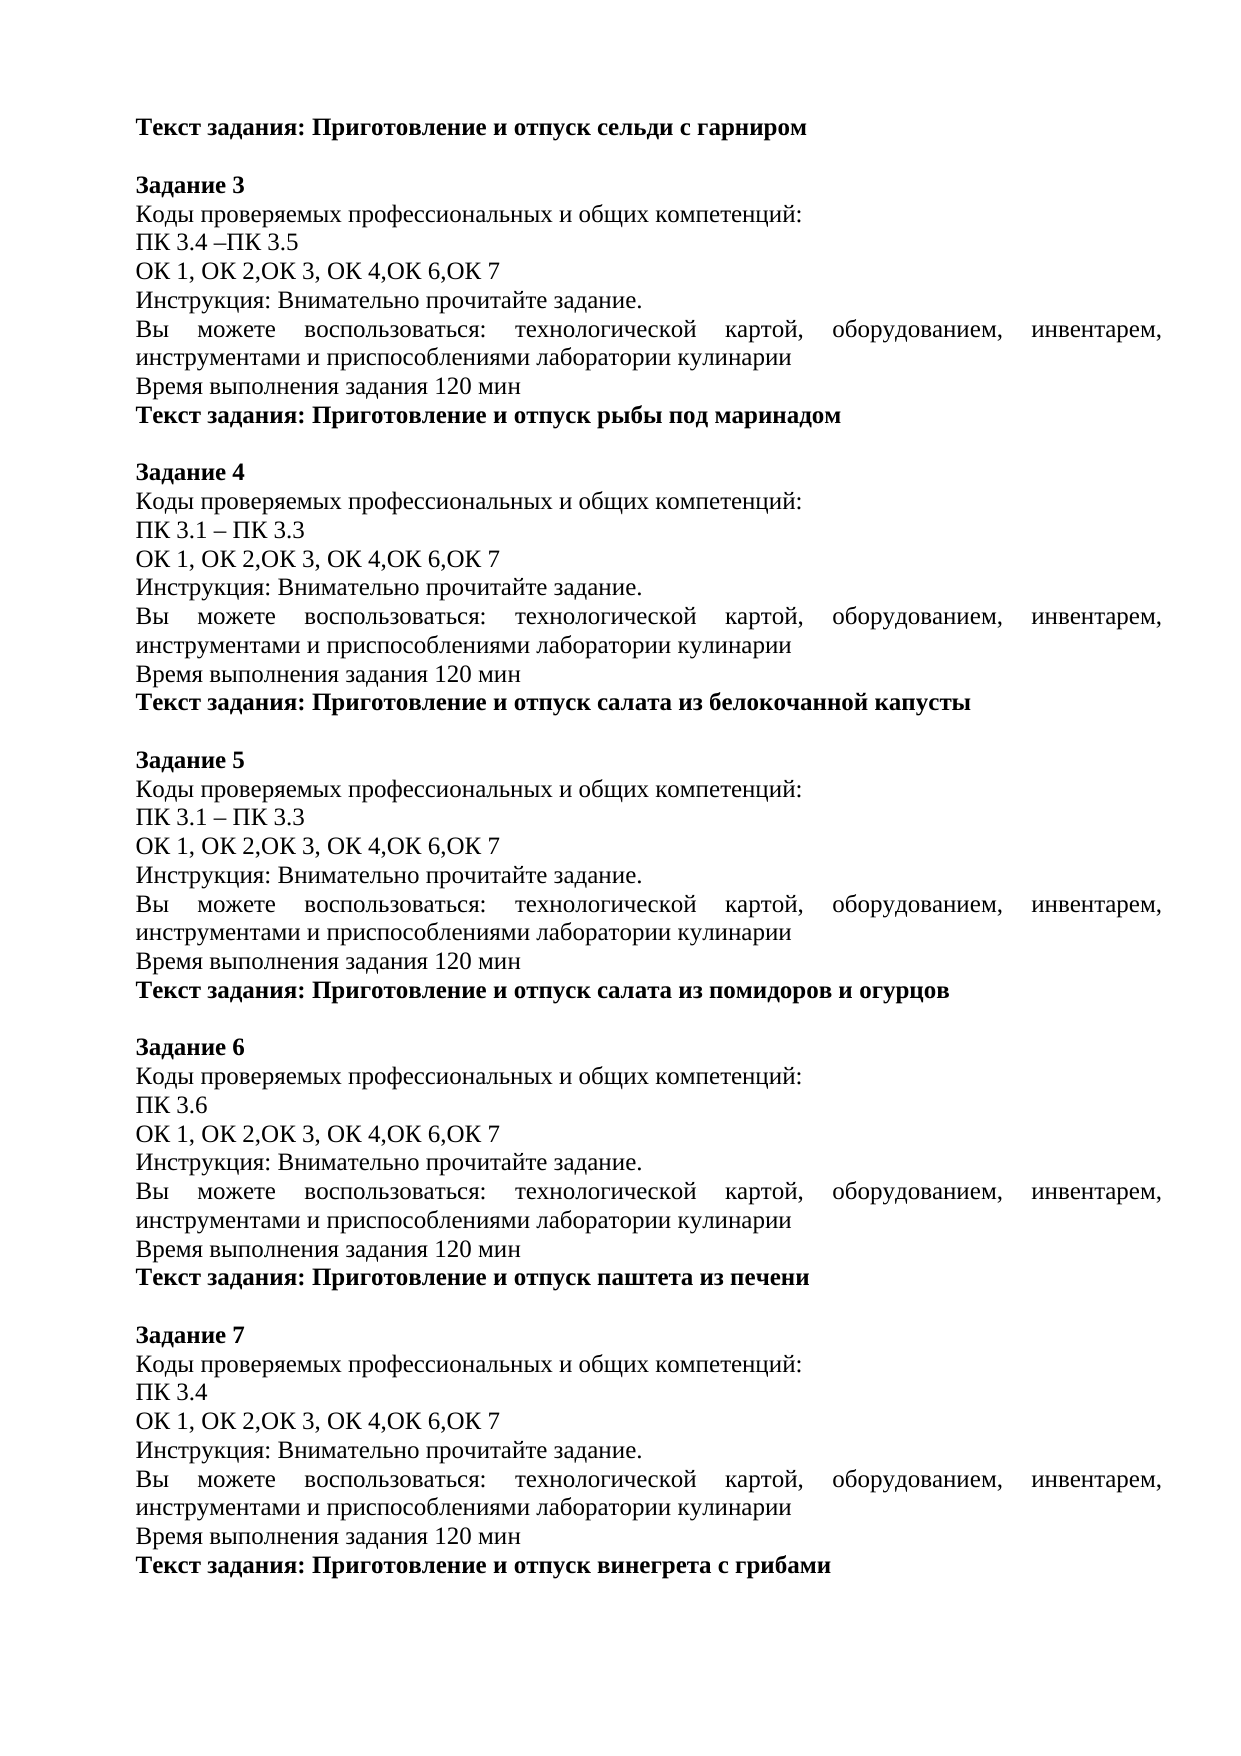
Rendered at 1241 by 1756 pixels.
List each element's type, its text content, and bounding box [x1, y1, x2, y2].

text Инструкция: Внимательно прочитайте задание. [135, 285, 1163, 314]
text Инструкция: Внимательно прочитайте задание. [135, 1435, 1163, 1464]
text ПК 3.1 – ПК 3.3 [135, 802, 1163, 831]
text Время выполнения задания 120 мин [135, 659, 1163, 687]
text Время выполнения задания 120 мин [135, 1234, 1163, 1262]
text ПК 3.6 [135, 1090, 1163, 1119]
text Время выполнения задания 120 мин [135, 371, 1163, 400]
text Задание 3 [135, 170, 1163, 199]
text Время выполнения задания 120 мин [135, 946, 1163, 975]
text Задание 7 [135, 1320, 1163, 1349]
text ОК 1, ОК 2,ОК 3, ОК 4,ОК 6,ОК 7 [135, 256, 1163, 285]
text Коды проверяемых профессиональных и общих компетенций: [135, 199, 1163, 227]
text Текст задания: Приготовление и отпуск паштета из печени [135, 1262, 1163, 1291]
text Инструкция: Внимательно прочитайте задание. [135, 860, 1163, 889]
text Задание 5 [135, 745, 1163, 774]
text ОК 1, ОК 2,ОК 3, ОК 4,ОК 6,ОК 7 [135, 831, 1163, 860]
text ОК 1, ОК 2,ОК 3, ОК 4,ОК 6,ОК 7 [135, 1406, 1163, 1435]
text Инструкция: Внимательно прочитайте задание. [135, 1147, 1163, 1176]
text Коды проверяемых профессиональных и общих компетенций: [135, 1061, 1163, 1090]
text Время выполнения задания 120 мин [135, 1521, 1163, 1550]
text Коды проверяемых профессиональных и общих компетенций: [135, 486, 1163, 515]
text Задание 4 [135, 457, 1163, 486]
text Вы можете воспользоваться: технологической картой, оборудованием, инвентарем, инструментами и приспособлениями лаборатории кулинарии [135, 314, 1163, 371]
text ПК 3.4 [135, 1377, 1163, 1406]
text Коды проверяемых профессиональных и общих компетенций: [135, 774, 1163, 802]
text Задание 6 [135, 1032, 1163, 1061]
text ПК 3.4 –ПК 3.5 [135, 227, 1163, 256]
text Текст задания: Приготовление и отпуск рыбы под маринадом [135, 400, 1163, 429]
text ОК 1, ОК 2,ОК 3, ОК 4,ОК 6,ОК 7 [135, 544, 1163, 572]
text Текст задания: Приготовление и отпуск салата из помидоров и огурцов [135, 975, 1163, 1004]
text Вы можете воспользоваться: технологической картой, оборудованием, инвентарем, инструментами и приспособлениями лаборатории кулинарии [135, 1464, 1163, 1521]
text Текст задания: Приготовление и отпуск винегрета с грибами [135, 1550, 1163, 1579]
text Вы можете воспользоваться: технологической картой, оборудованием, инвентарем, инструментами и приспособлениями лаборатории кулинарии [135, 889, 1163, 946]
text ОК 1, ОК 2,ОК 3, ОК 4,ОК 6,ОК 7 [135, 1119, 1163, 1147]
text Текст задания: Приготовление и отпуск салата из белокочанной капусты [135, 687, 1163, 716]
text Инструкция: Внимательно прочитайте задание. [135, 572, 1163, 601]
text Вы можете воспользоваться: технологической картой, оборудованием, инвентарем, инструментами и приспособлениями лаборатории кулинарии [135, 1176, 1163, 1234]
text ПК 3.1 – ПК 3.3 [135, 515, 1163, 544]
text Коды проверяемых профессиональных и общих компетенций: [135, 1349, 1163, 1377]
text Текст задания: Приготовление и отпуск сельди с гарниром [135, 112, 1163, 141]
text Вы можете воспользоваться: технологической картой, оборудованием, инвентарем, инструментами и приспособлениями лаборатории кулинарии [135, 601, 1163, 659]
